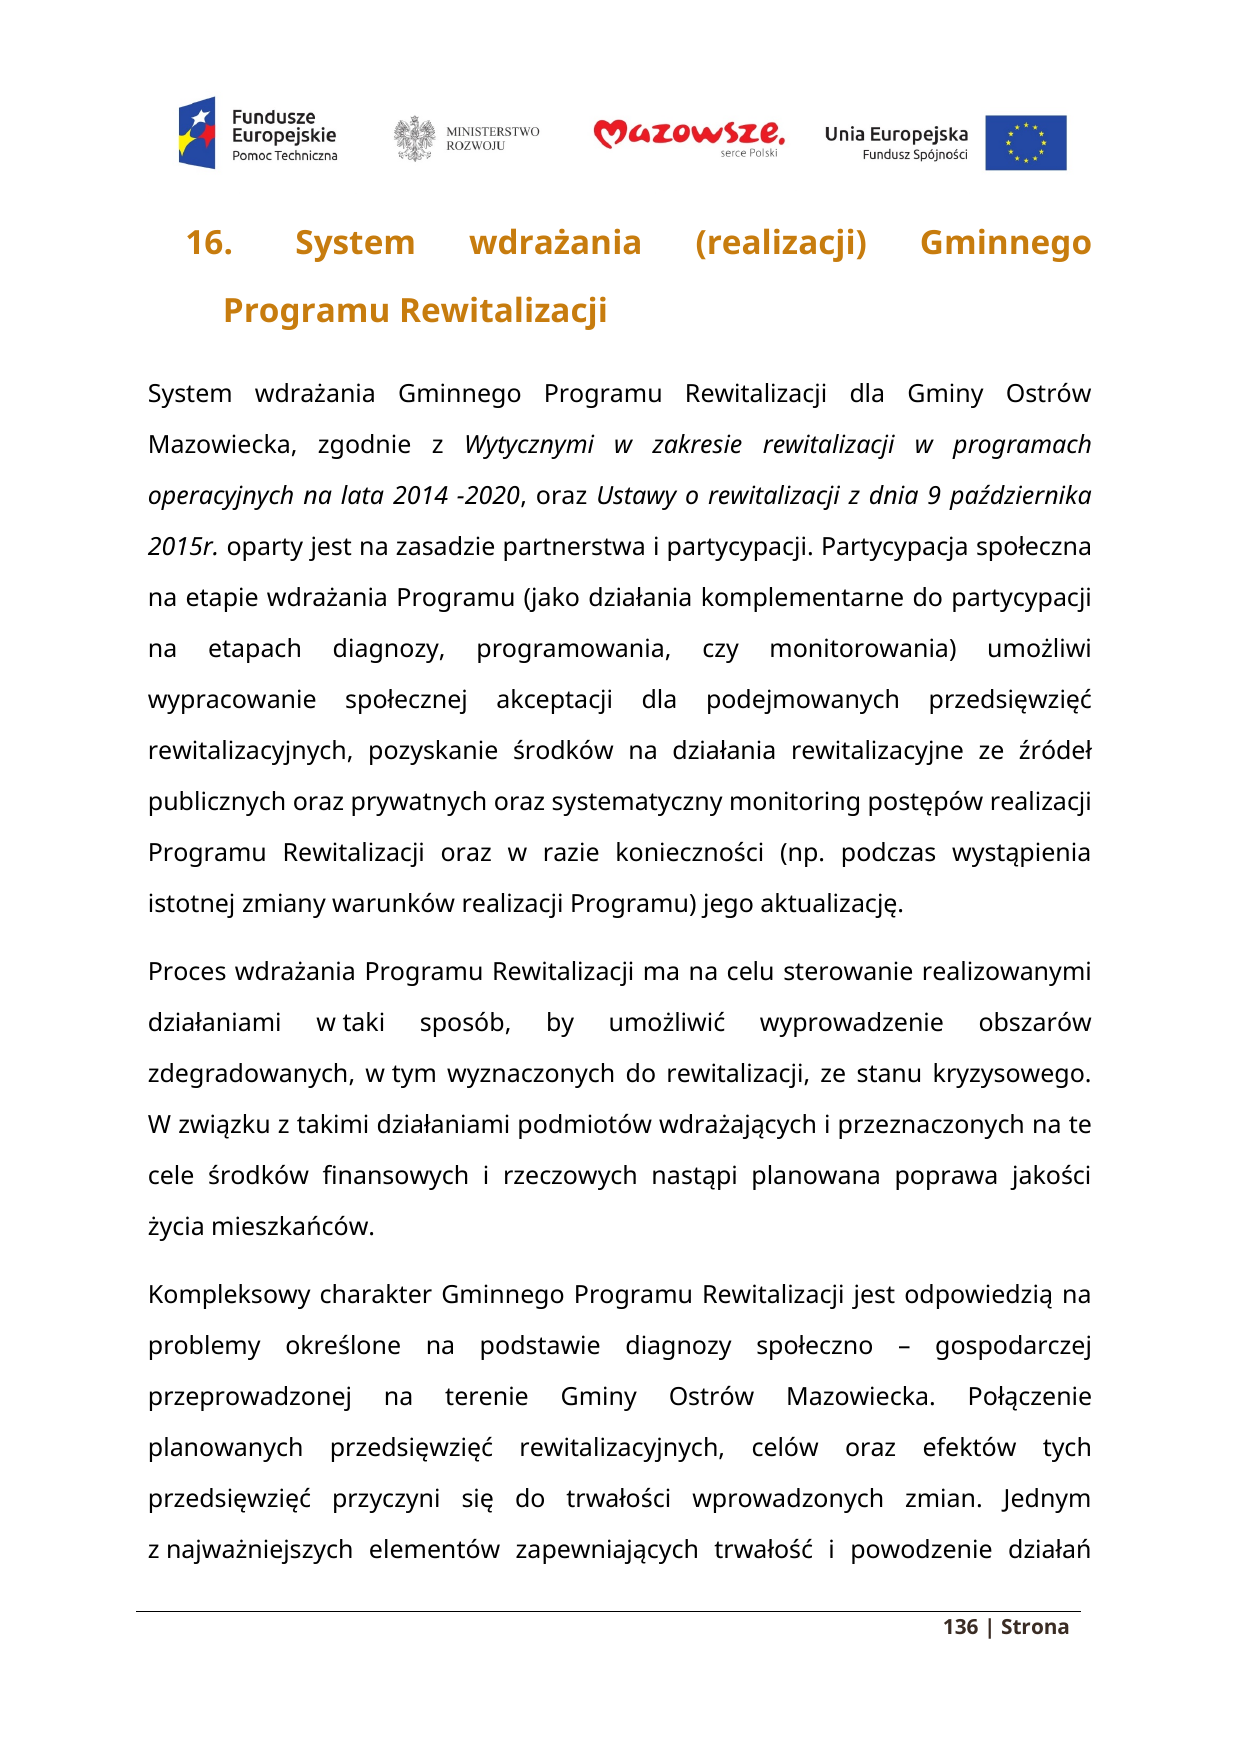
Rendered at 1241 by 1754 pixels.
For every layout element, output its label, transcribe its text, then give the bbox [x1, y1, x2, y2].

subtitle System wdrażania (realizacji) Gminnego Programu Rewitalizacji [185, 219, 1093, 332]
text System wdrażania Gminnego Programu Rewitalizacji dla Gminy Ostrów Mazowiecka, zgodnie z Wytycznymi w zakresie rewitalizacji w programach operacyjnych na lata 2014 -2020, oraz Ustawy o rewitalizacji z dnia 9 października 2015r. oparty jest na zasadzie partnerstwa i partycypacji. Partycypacja społeczna na etapie wdrażania Programu (jako działania komplementarne do partycypacji na etapach diagnozy, programowania, czy monitorowania) umożliwi wypracowanie społecznej akceptacji dla podejmowanych przedsięwzięć rewitalizacyjnych, pozyskanie środków na działania rewitalizacyjne ze źródeł publicznych oraz prywatnych oraz systematyczny monitoring postępów realizacji Programu Rewitalizacji oraz w razie konieczności (np. podczas wystąpienia istotnej zmiany warunków realizacji Programu) jego aktualizację. [148, 376, 1093, 920]
text Proces wdrażania Programu Rewitalizacji ma na celu sterowanie realizowanymi działaniami w taki sposób, by umożliwić wyprowadzenie obszarów zdegradowanych, w tym wyznaczonych do rewitalizacji, ze stanu kryzysowego. W związku z takimi działaniami podmiotów wdrażających i przeznaczonych na te cele środków finansowych i rzeczowych nastąpi planowana poprawa jakości życia mieszkańców. [148, 954, 1093, 1243]
picture [147, 73, 1093, 194]
